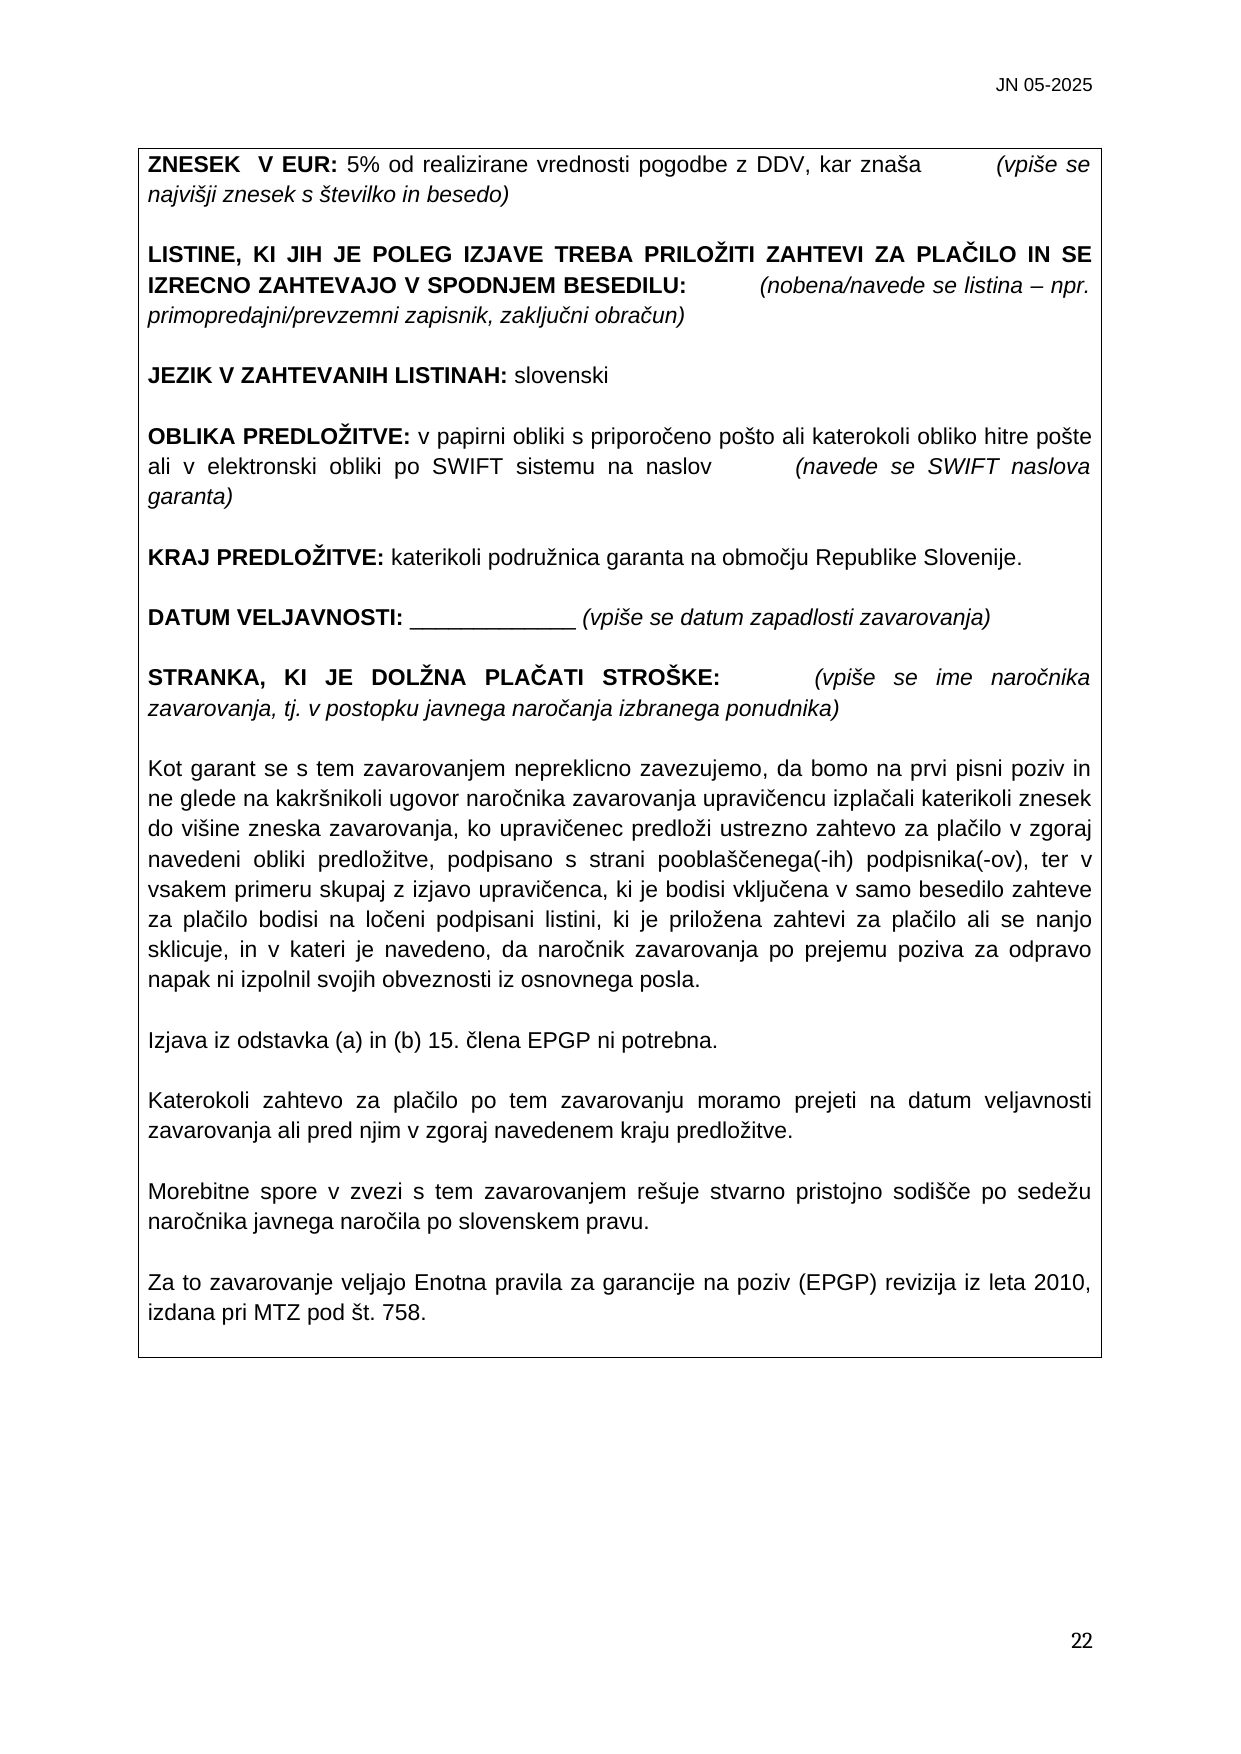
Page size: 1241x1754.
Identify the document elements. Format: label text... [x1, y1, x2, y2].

text OBLIKA PREDLOŽITVE: v papirni obliki s priporočeno pošto ali katerokoli obliko hitre pošte ali v elektronski obliki po SWIFT sistemu na naslov (navede se SWIFT naslova garanta) [139, 419, 1101, 509]
text ZNESEK V EUR: 5% od realizirane vrednosti pogodbe z DDV, kar znaša (vpiše se najvišji znesek s številko in besedo) [139, 149, 1101, 207]
text KRAJ PREDLOŽITVE: katerikoli podružnica garanta na območju Republike Slovenije. [139, 540, 1101, 570]
text JEZIK V ZAHTEVANIH LISTINAH: slovenski [139, 359, 1101, 389]
text DATUM VELJAVNOSTI: _____________ (vpiše se datum zapadlosti zavarovanja) [139, 601, 1101, 630]
text LISTINE, KI JIH JE POLEG IZJAVE TREBA PRILOŽITI ZAHTEVI ZA PLAČILO IN SE IZRECNO ZAHTEVAJO V SPODNJEM BESEDILU: (nobena/navede se listina – npr. primopredajni/prevzemni zapisnik, zaključni obračun) [139, 238, 1101, 328]
text Morebitne spore v zvezi s tem zavarovanjem rešuje stvarno pristojno sodišče po sedežu naročnika javnega naročila po slovenskem pravu. [139, 1175, 1101, 1234]
text Izjava iz odstavka (a) in (b) 15. člena EPGP ni potrebna. [139, 1024, 1101, 1053]
text STRANKA, KI JE DOLŽNA PLAČATI STROŠKE: (vpiše se ime naročnika zavarovanja, tj. v postopku javnega naročanja izbranega ponudnika) [139, 661, 1101, 721]
text Za to zavarovanje veljajo Enotna pravila za garancije na poziv (EPGP) revizija iz leta 2010, izdana pri MTZ pod št. 758. [139, 1265, 1101, 1325]
text Katerokoli zahtevo za plačilo po tem zavarovanju moramo prejeti na datum veljavnosti zavarovanja ali pred njim v zgoraj navedenem kraju predložitve. [139, 1084, 1101, 1144]
text Kot garant se s tem zavarovanjem nepreklicno zavezujemo, da bomo na prvi pisni poziv in ne glede na kakršnikoli ugovor naročnika zavarovanja upravičencu izplačali katerikoli znesek do višine zneska zavarovanja, ko upravičenec predloži ustrezno zahtevo za plačilo v zgoraj navedeni obliki predložitve, podpisano s strani pooblaščenega(-ih) podpisnika(-ov), ter v vsakem primeru skupaj z izjavo upravičenca, ki je bodisi vključena v samo besedilo zahteve za plačilo bodisi na ločeni podpisani listini, ki je priložena zahtevi za plačilo ali se nanjo sklicuje, in v kateri je navedeno, da naročnik zavarovanja po prejemu poziva za odpravo napak ni izpolnil svojih obveznosti iz osnovnega posla. [139, 752, 1101, 993]
